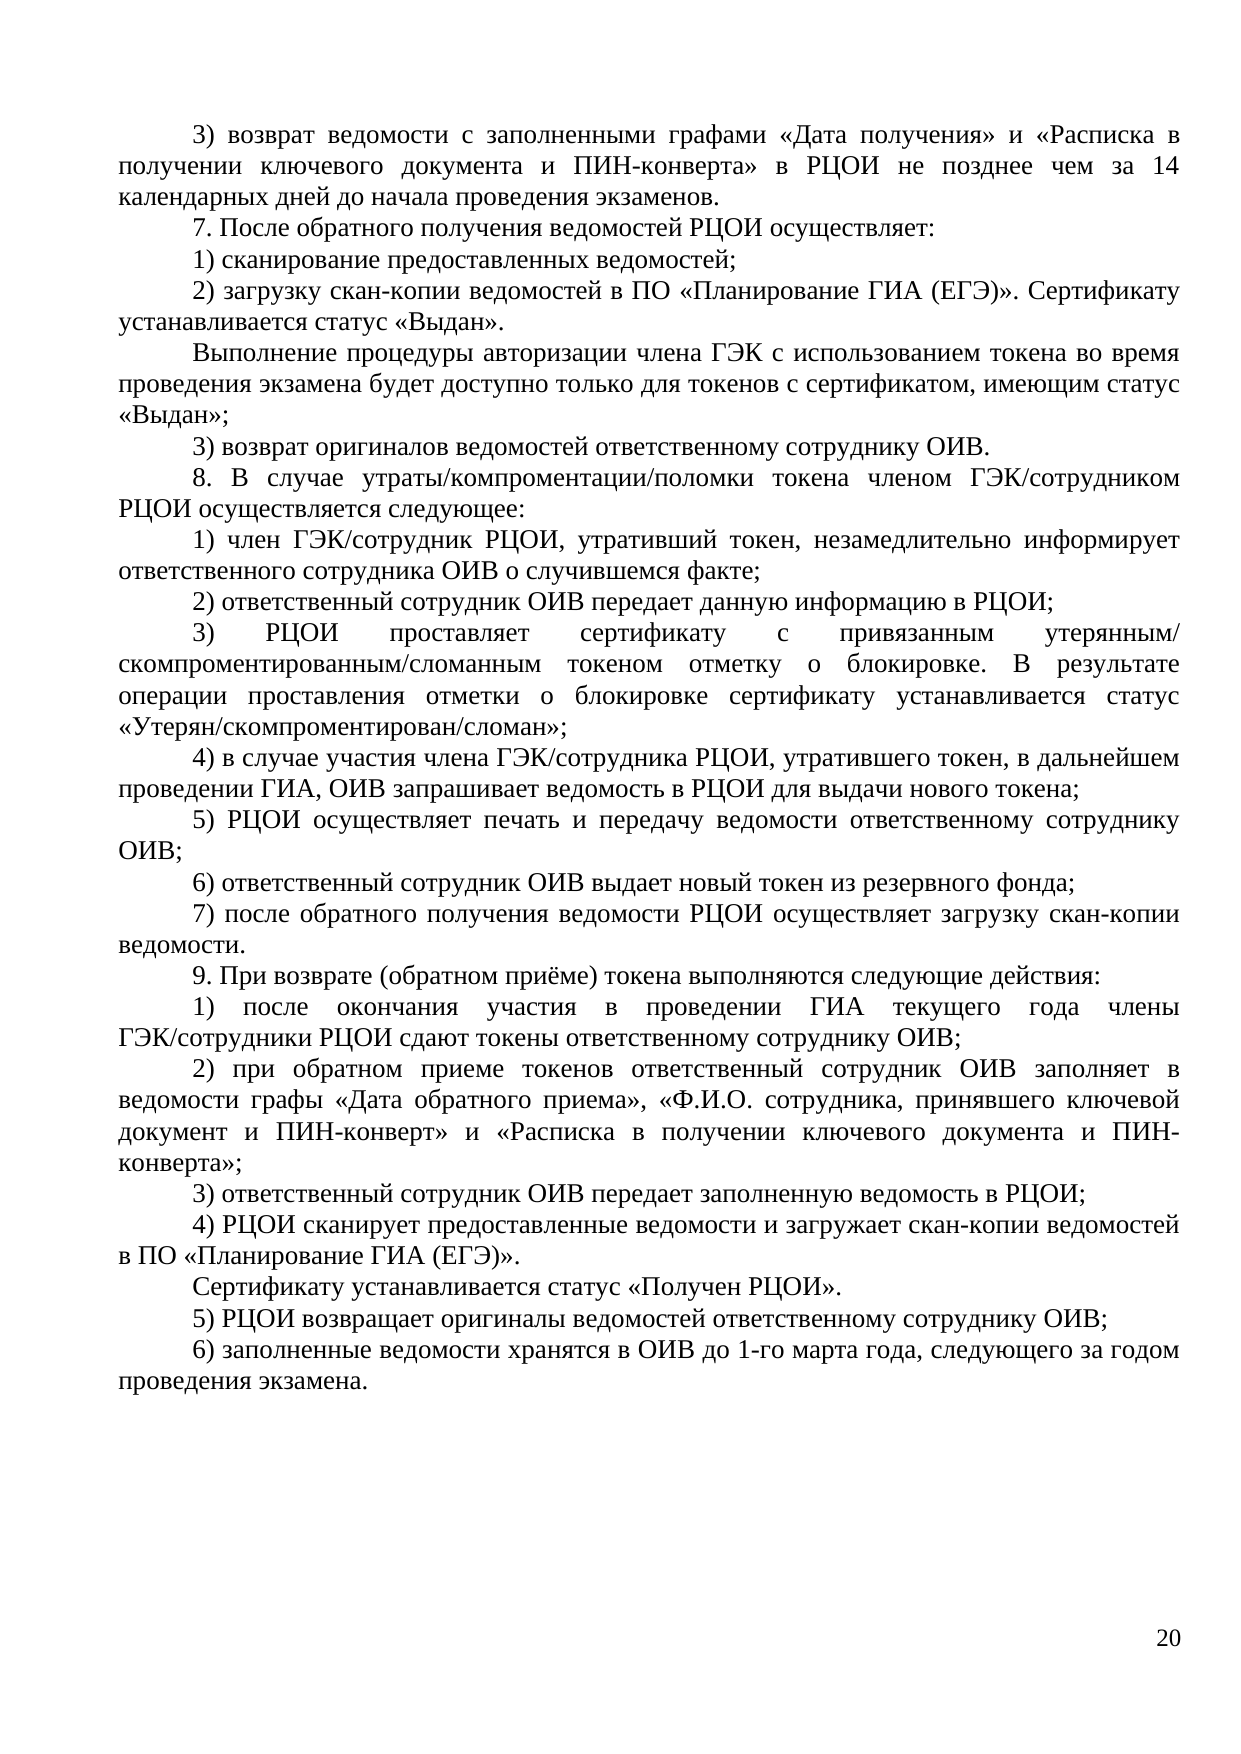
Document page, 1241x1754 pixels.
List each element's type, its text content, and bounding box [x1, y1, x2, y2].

text 2) ответственный сотрудник ОИВ передает данную информацию в РЦОИ; [118, 585, 1181, 616]
text 3) возврат ведомости с заполненными графами «Дата получения» и «Расписка в получении ключевого документа и ПИН-конверта» в РЦОИ не позднее чем за 14 календарных дней до начала проведения экзаменов. [118, 118, 1181, 212]
text 7) после обратного получения ведомости РЦОИ осуществляет загрузку скан-копии ведомости. [118, 897, 1181, 959]
text 1) член ГЭК/сотрудник РЦОИ, утративший токен, незамедлительно информирует ответственного сотрудника ОИВ о случившемся факте; [118, 523, 1181, 585]
text 4) в случае участия члена ГЭК/сотрудника РЦОИ, утратившего токен, в дальнейшем проведении ГИА, ОИВ запрашивает ведомость в РЦОИ для выдачи нового токена; [118, 741, 1181, 803]
text 2) загрузку скан-копии ведомостей в ПО «Планирование ГИА (ЕГЭ)». Сертификату устанавливается статус «Выдан». [118, 274, 1181, 336]
text 9. При возврате (обратном приёме) токена выполняются следующие действия: [118, 959, 1181, 990]
text 5) РЦОИ возвращает оригиналы ведомостей ответственному сотруднику ОИВ; [118, 1302, 1181, 1333]
text 6) заполненные ведомости хранятся в ОИВ до 1-го марта года, следующего за годом проведения экзамена. [118, 1333, 1181, 1395]
text 8. В случае утраты/компроментации/поломки токена членом ГЭК/сотрудником РЦОИ осуществляется следующее: [118, 461, 1181, 523]
text Сертификату устанавливается статус «Получен РЦОИ». [118, 1271, 1181, 1302]
text 2) при обратном приеме токенов ответственный сотрудник ОИВ заполняет в ведомости графы «Дата обратного приема», «Ф.И.О. сотрудника, принявшего ключевой документ и ПИН-конверт» и «Расписка в получении ключевого документа и ПИН-конверта»; [118, 1052, 1181, 1177]
text 1) сканирование предоставленных ведомостей; [118, 243, 1181, 274]
text 3) возврат оригиналов ведомостей ответственному сотруднику ОИВ. [118, 429, 1181, 461]
text 1) после окончания участия в проведении ГИА текущего года члены ГЭК/сотрудники РЦОИ сдают токены ответственному сотруднику ОИВ; [118, 990, 1181, 1052]
text 7. После обратного получения ведомостей РЦОИ осуществляет: [118, 212, 1181, 243]
text Выполнение процедуры авторизации члена ГЭК с использованием токена во время проведения экзамена будет доступно только для токенов с сертификатом, имеющим статус «Выдан»; [118, 336, 1181, 429]
text 4) РЦОИ сканирует предоставленные ведомости и загружает скан-копии ведомостей в ПО «Планирование ГИА (ЕГЭ)». [118, 1208, 1181, 1271]
text 6) ответственный сотрудник ОИВ выдает новый токен из резервного фонда; [118, 866, 1181, 897]
text 5) РЦОИ осуществляет печать и передачу ведомости ответственному сотруднику ОИВ; [118, 803, 1181, 866]
text 3) РЦОИ проставляет сертификату с привязанным утерянным/ скомпроментированным/сломанным токеном отметку о блокировке. В результате операции проставления отметки о блокировке сертификату устанавливается статус «Утерян/скомпроментирован/сломан»; [118, 616, 1181, 741]
text 3) ответственный сотрудник ОИВ передает заполненную ведомость в РЦОИ; [118, 1177, 1181, 1208]
